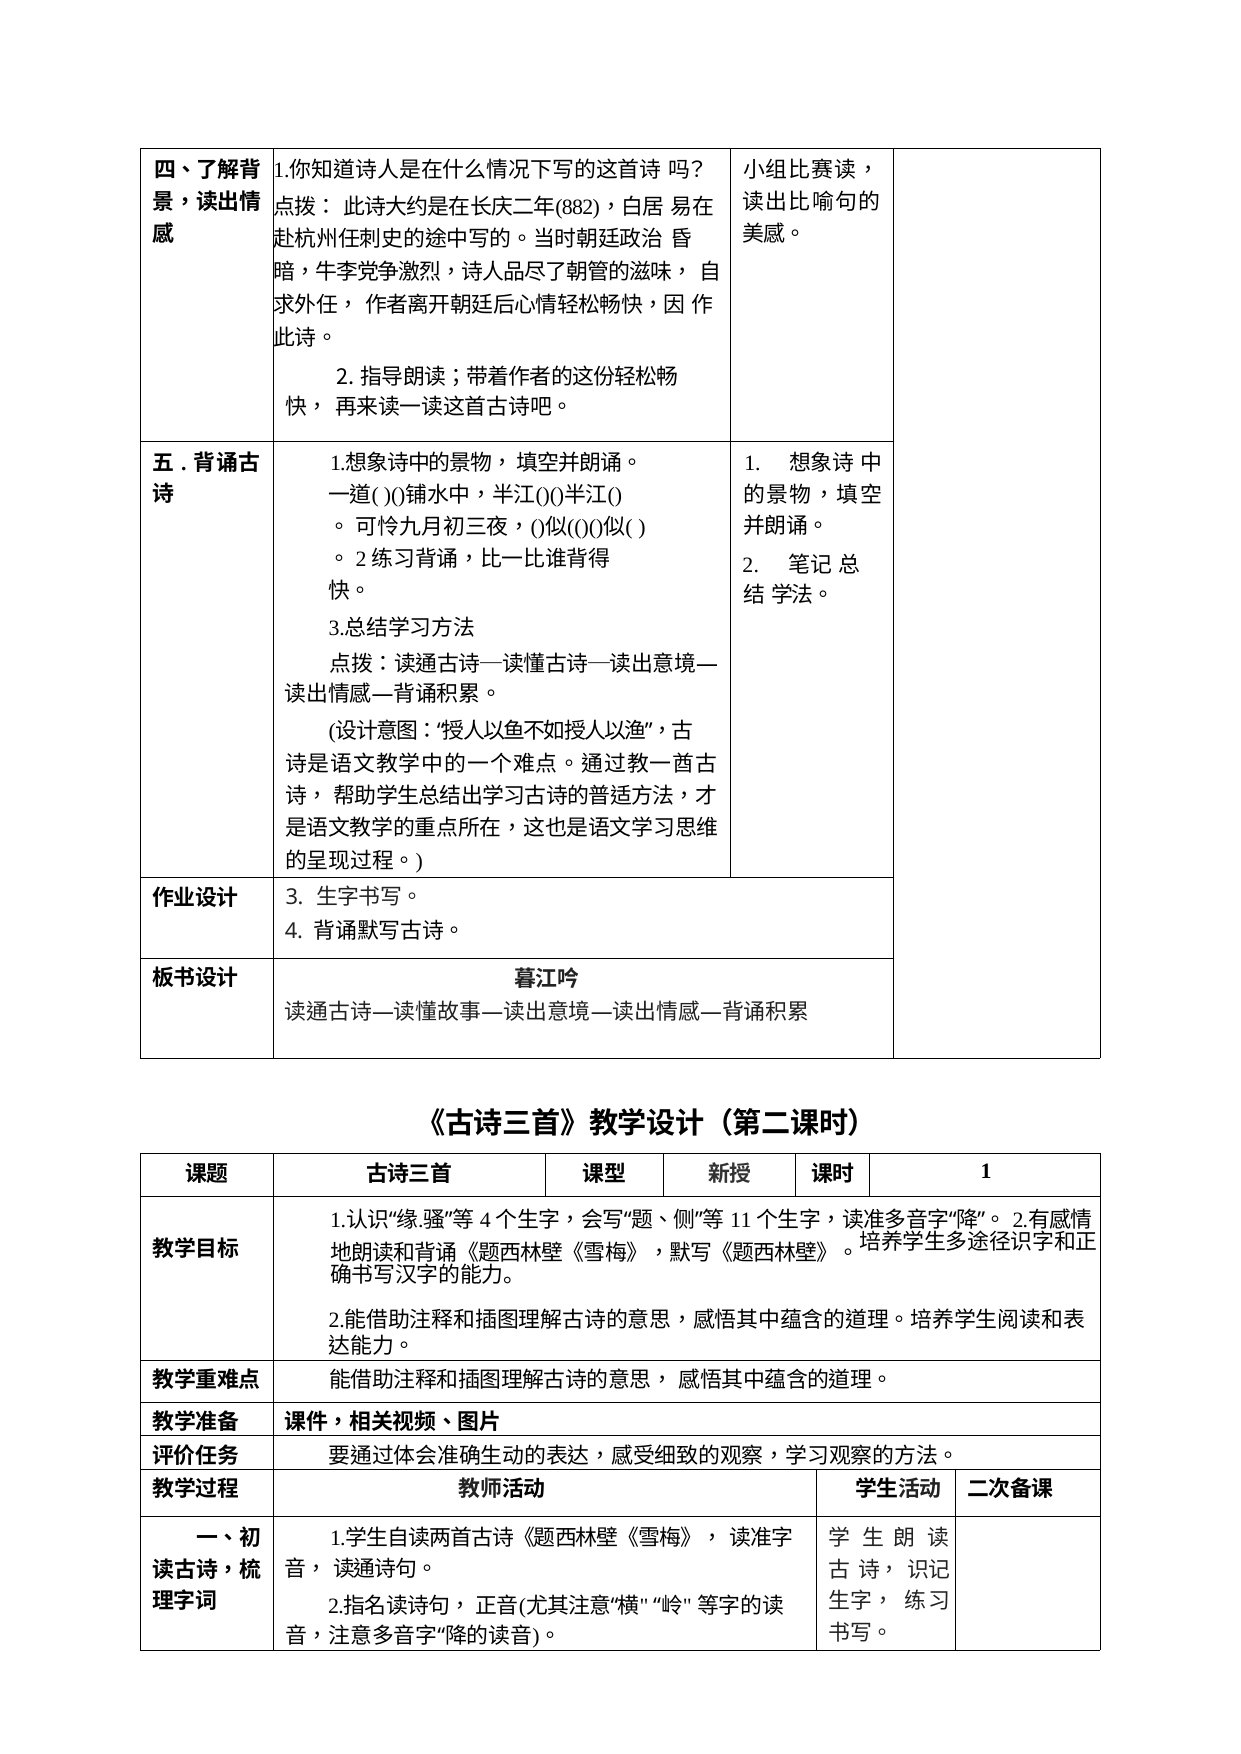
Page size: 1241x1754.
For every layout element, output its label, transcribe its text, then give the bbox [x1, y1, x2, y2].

table_cell 暮江吟 读通古诗—读懂故事—读出意境—读出情感—背诵积累 [274, 959, 893, 1058]
table_cell 二次备课 [956, 1470, 1100, 1516]
table_header 小组比赛读， 读出比喻句的 美感。 [731, 149, 893, 441]
table_header 课题 [141, 1154, 273, 1196]
table_cell 评价任务 [141, 1436, 273, 1468]
table_cell 一、初 读古诗，梳 理字词 [141, 1517, 273, 1650]
table_cell 3. 生字书写。 4. 背诵默写古诗。 [274, 878, 893, 958]
table_cell 学 生 朗 读 古 诗， 识记生字， 练习书写。 [817, 1517, 955, 1650]
table_header [894, 149, 1100, 1058]
table_cell 作业设计 [141, 878, 273, 958]
table_cell 教学重难点 [141, 1361, 273, 1402]
table_cell 五 . 背诵古 诗 [141, 442, 273, 877]
table_header 新授 [664, 1154, 795, 1196]
table_cell [956, 1517, 1100, 1650]
table_cell 教学目标 [141, 1197, 273, 1360]
table_cell 能借助注释和插图理解古诗的意思， 感悟其中蕴含的道理。 [274, 1361, 1100, 1402]
table_header 1 [870, 1154, 1100, 1196]
table_header 古诗三首 [274, 1154, 545, 1196]
table_cell 1.想象诗中的景物， 填空并朗诵。 一道( )()铺水中，半江()()半江() 。 可怜九月初三夜，()似(()()似( ) 。 2 练习背诵，比一比谁背得快。 3.总结学习方法 点拨：读通古诗─读懂古诗─读出意境— 读出情感—背诵积累。 (设计意图：“授人以鱼不如授人以渔”，古 诗是语文教学中的一个难点。通过教一酋古 诗， 帮助学生总结出学习古诗的普适方法，才 是语文教学的重点所在，这也是语文学习思维 的呈现过程。) [274, 442, 730, 877]
table_cell 教学准备 [141, 1403, 273, 1435]
table_cell 课件，相关视频、图片 [274, 1403, 1100, 1435]
table_cell 教师活动 [274, 1470, 816, 1516]
table_header 课时 [796, 1154, 869, 1196]
table_cell 要通过体会准确生动的表达，感受细致的观察，学习观察的方法。 [274, 1436, 1100, 1468]
table_cell 板书设计 [141, 959, 273, 1058]
text 《古诗三首》教学设计（第二课时） [416, 1104, 1100, 1140]
table_cell 1. 想象诗 中 的景物，填空 并朗诵。 2. 笔记 总结 学法。 [731, 442, 893, 877]
table_cell 学生活动 [817, 1470, 955, 1516]
table_cell 教学过程 [141, 1470, 273, 1516]
table_header 1.你知道诗人是在什么情况下写的这首诗 吗？ 点拨： 此诗大约是在长庆二年(882)，白居 易在赴杭州任刺史的途中写的。当时朝廷政治 昏暗，牛李党争激烈，诗人品尽了朝管的滋味， 自求外任， 作者离开朝廷后心情轻松畅快，因 作此诗。 ⒉指导朗读；带着作者的这份轻松畅快， 再来读一读这首古诗吧。 [274, 149, 730, 441]
table_header 课型 [546, 1154, 663, 1196]
table_cell 1.认识“缘.骚”等 4 个生字，会写“题、侧”等 11 个生字，读准多音字“降”。 2.有感情地朗读和背诵《题西林壁《雪梅》，默写《题西林壁》。培养学生多途径识字和正确书写汉字的能力。 2.能借助注释和插图理解古诗的意思，感悟其中蕴含的道理。培养学生阅读和表达能力。 [274, 1197, 1100, 1360]
table_header 四、了解背 景，读出情 感 [141, 149, 273, 441]
table_cell 1.学生自读两首古诗《题西林壁《雪梅》， 读准字音， 读通诗句。 2.指名读诗句， 正音(尤其注意“横" “岭" 等字的读音，注意多音字“降的读音)。 [274, 1517, 816, 1650]
